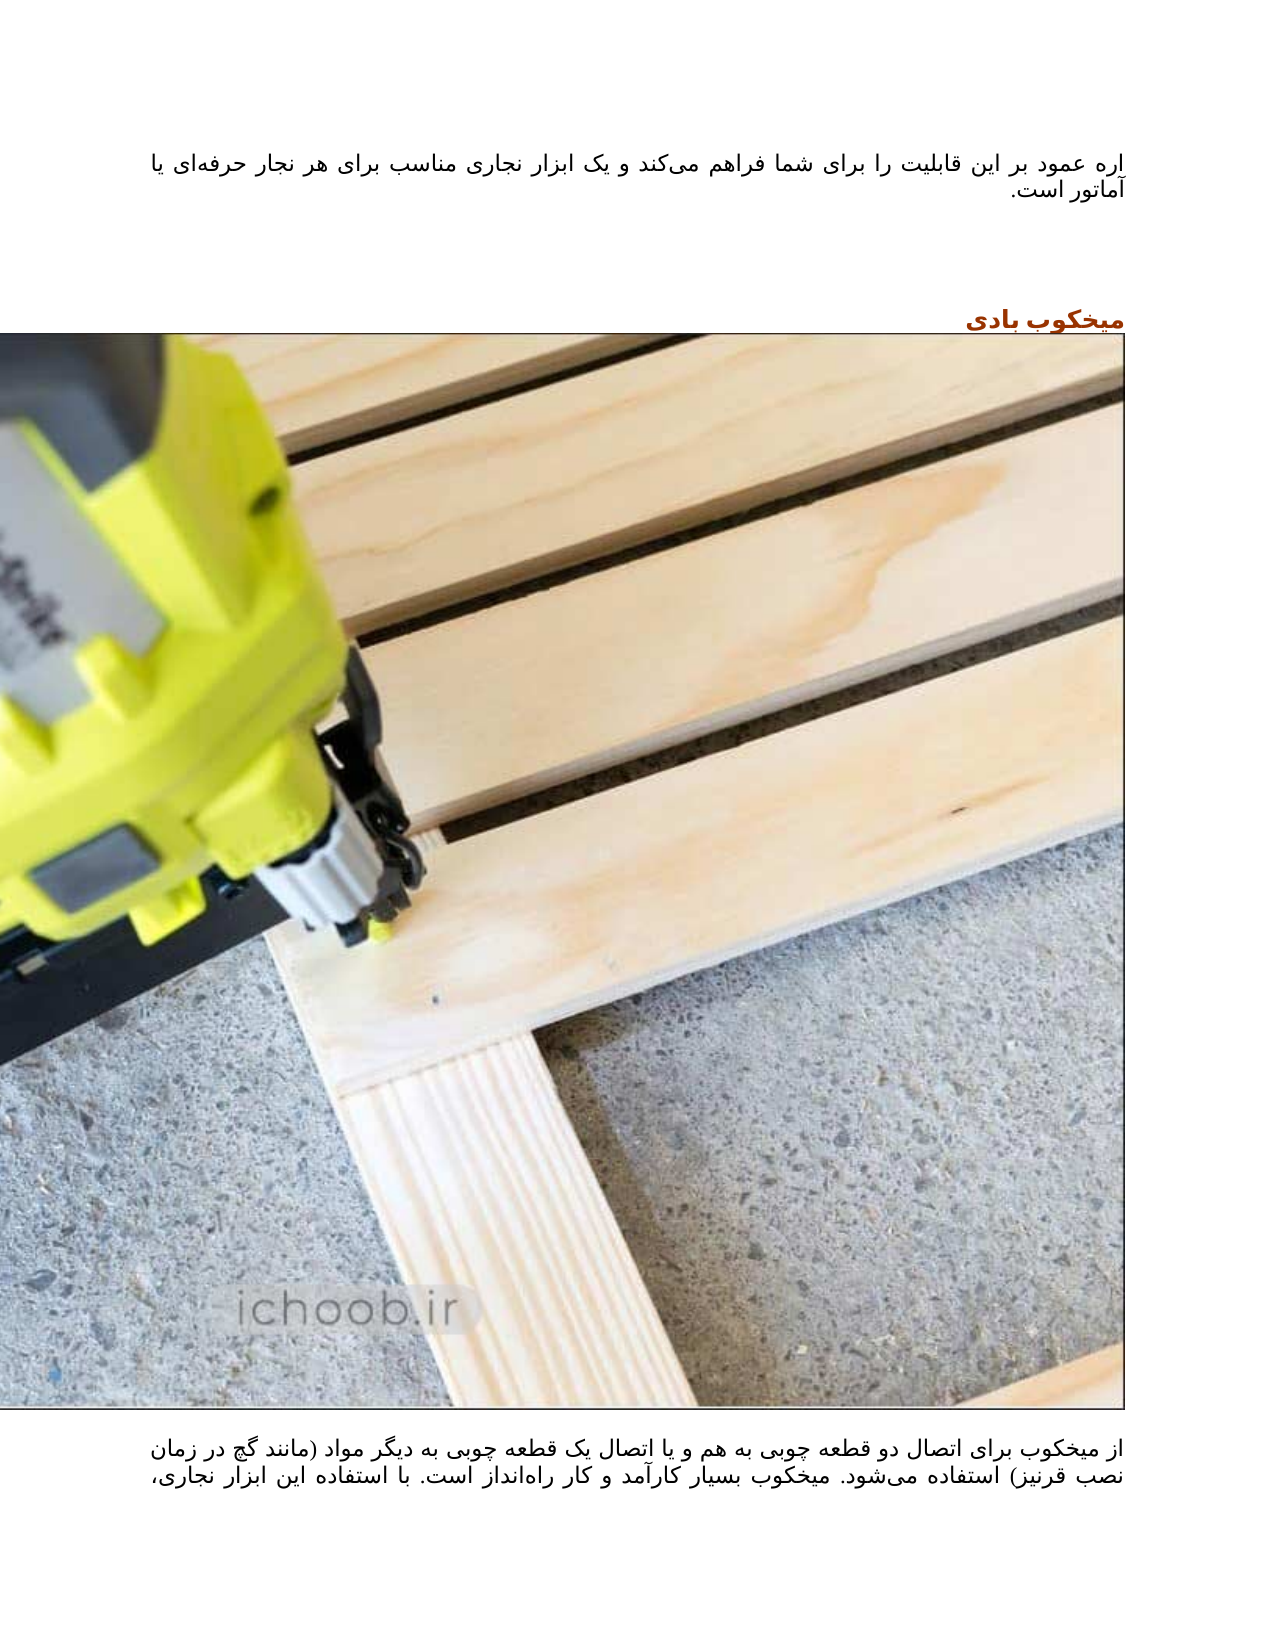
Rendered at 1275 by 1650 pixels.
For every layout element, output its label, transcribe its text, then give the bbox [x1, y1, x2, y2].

text اره عمود بر این قابلیت را برای شما فراهم می‌کند و یک ابزار نجاری مناسب برای هر نجار حرفه‌ای یا آماتور است. [150, 150, 1125, 203]
subtitle میخکوب بادی [150, 305, 1125, 333]
picture [0, 333, 1125, 1410]
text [150, 1436, 1125, 1488]
